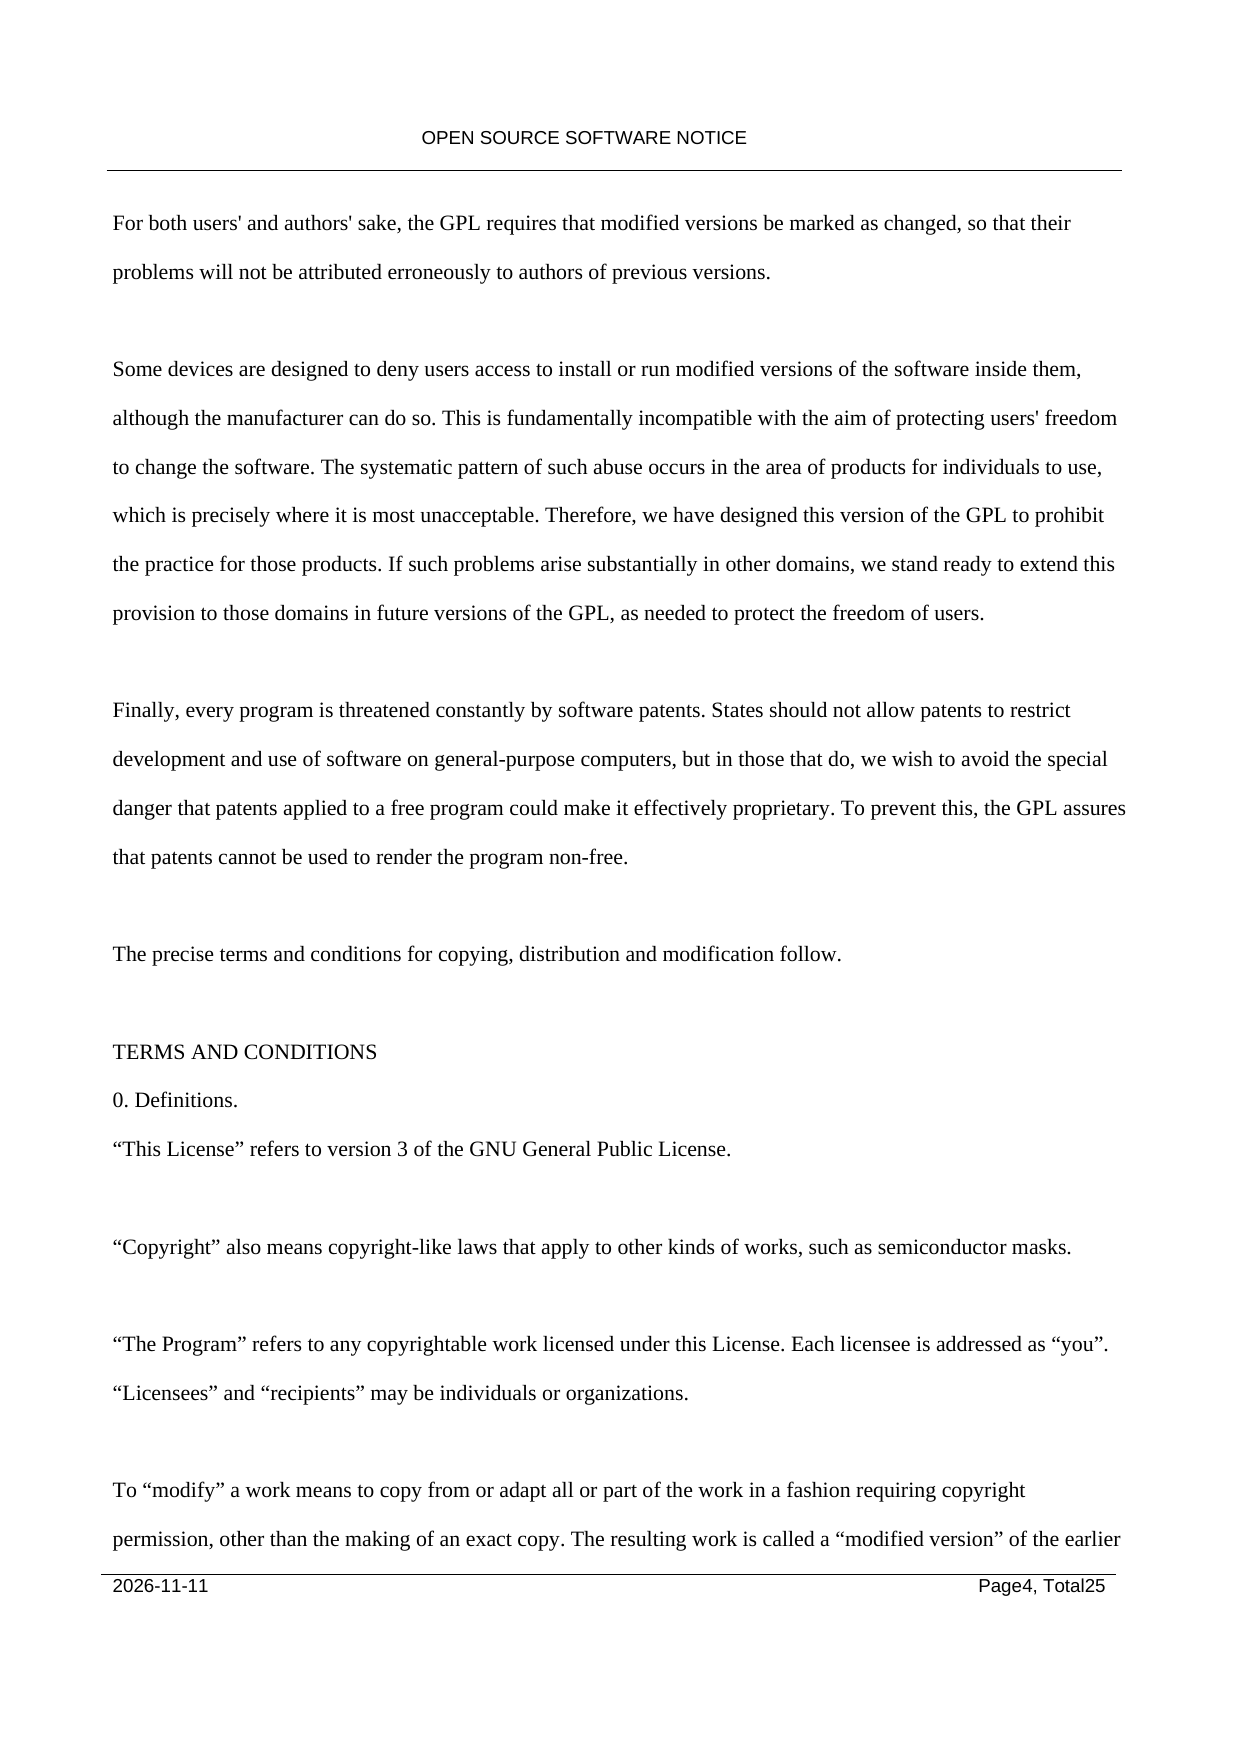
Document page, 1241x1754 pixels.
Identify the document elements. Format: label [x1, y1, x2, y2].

text [112, 206, 1128, 1555]
